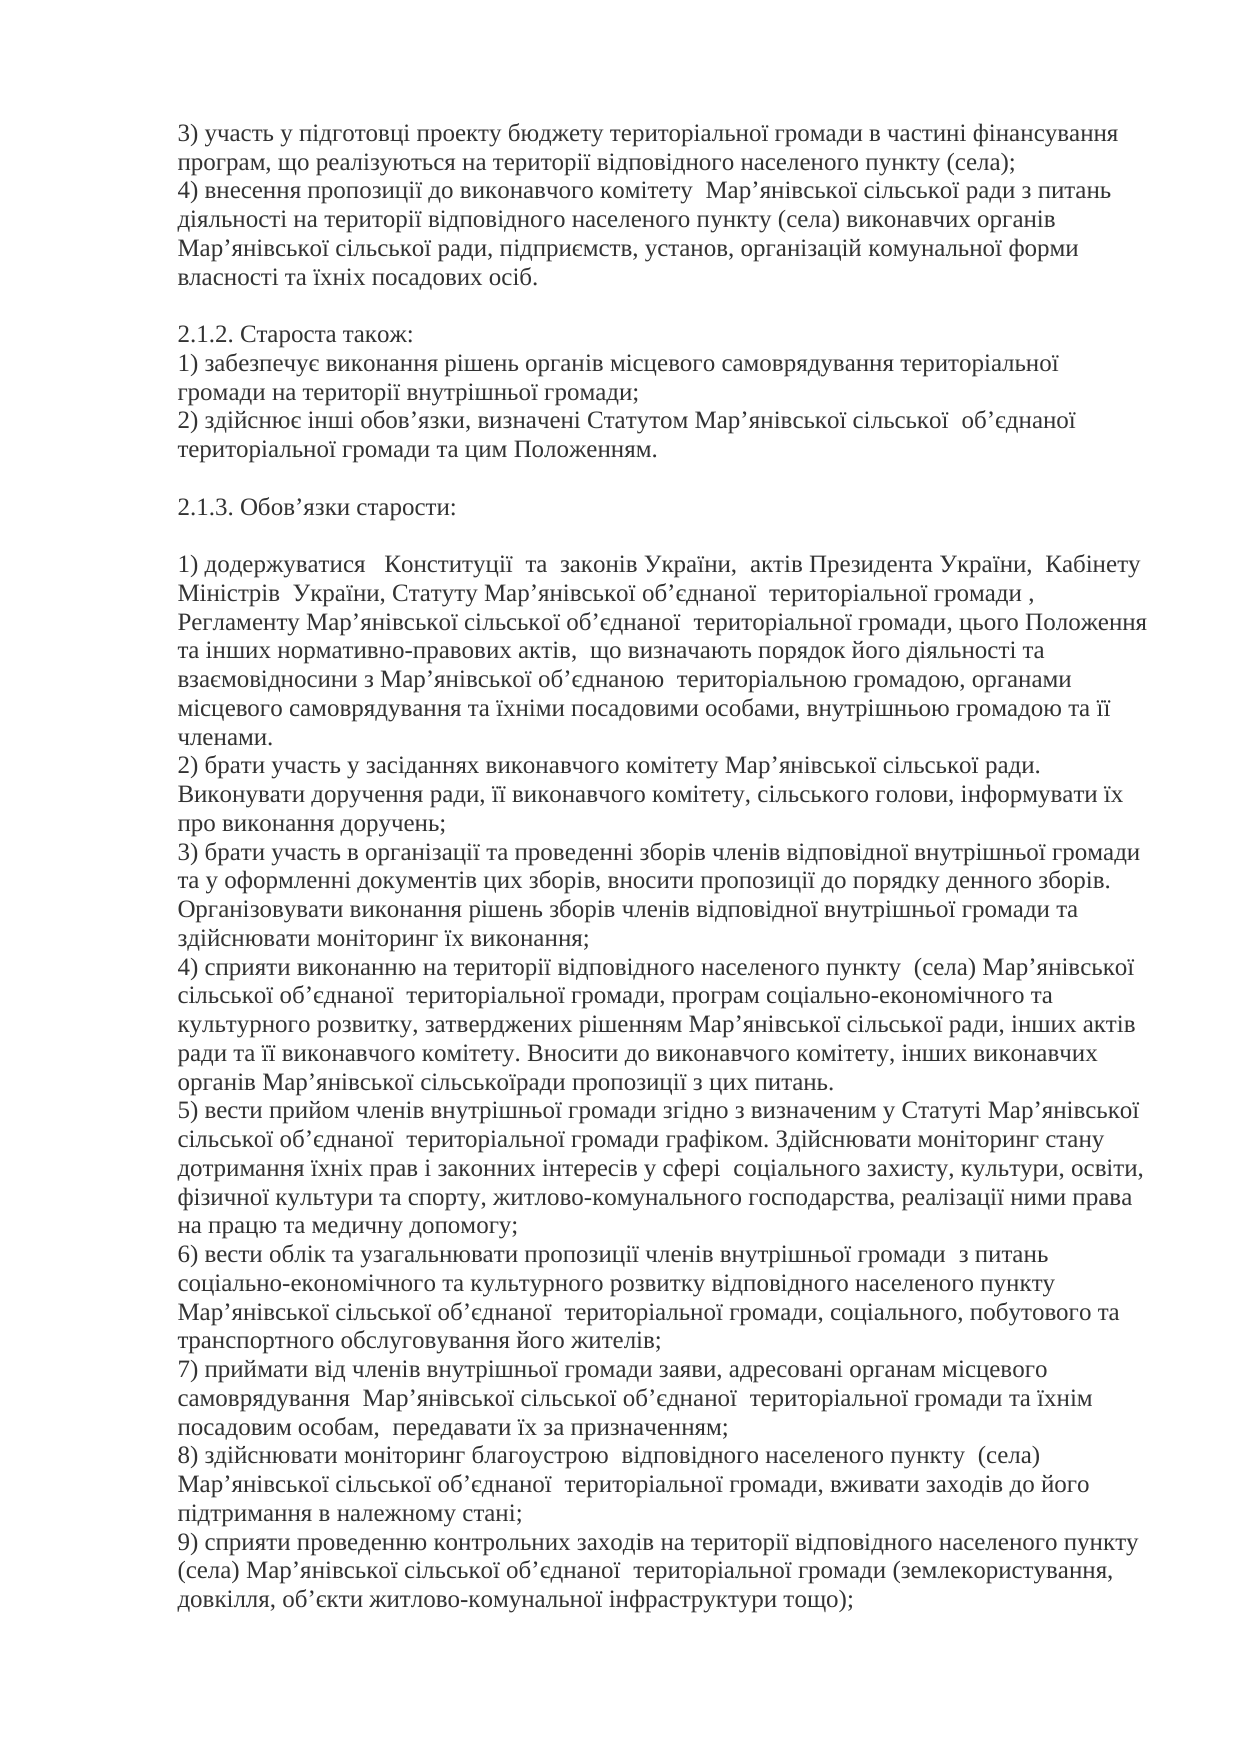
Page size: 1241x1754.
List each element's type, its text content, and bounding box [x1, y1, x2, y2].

text 2) брати участь у засіданнях виконавчого комітету Мар’янівської сільської ради. Виконувати доручення ради, її виконавчого комітету, сільського голови, інформувати їх про виконання доручень; [177, 751, 1152, 837]
text 7) приймати від членів внутрішньої громади заяви, адресовані органам місцевого самоврядування Мар’янівської сільської об’єднаної територіальної громади та їхнім посадовим особам, передавати їх за призначенням; [177, 1354, 1152, 1441]
text 4) внесення пропозиції до виконавчого комітету Мар’янівської сільської ради з питань діяльності на території відповідного населеного пункту (села) виконавчих органів Мар’янівської сільської ради, підприємств, установ, організацій комунальної форми власності та їхніх посадових осіб. [177, 176, 1152, 291]
text 3) участь у підготовці проекту бюджету територіальної громади в частині фінансування програм, що реалізуються на території відповідного населеного пункту (села); [177, 118, 1152, 176]
text 1) забезпечує виконання рішень органів місцевого самоврядування територіальної громади на території внутрішньої громади; [177, 348, 1152, 406]
text 8) здійснювати моніторинг благоустрою відповідного населеного пункту (села) Мар’янівської сільської об’єднаної територіальної громади, вживати заходів до його підтримання в належному стані; [177, 1441, 1152, 1527]
text 2.1.2. Староста також: [177, 319, 1152, 348]
text 2) здійснює інші обов’язки, визначені Статутом Мар’янівської сільської об’єднаної територіальної громади та цим Положенням. [177, 406, 1152, 463]
text 1) додержуватися Конституції та законів України, актів Президента України, Кабінету Міністрів України, Статуту Мар’янівської об’єднаної територіальної громади , Регламенту Мар’янівської сільської об’єднаної територіальної громади, цього Положення та інших нормативно-правових актів, що визначають порядок його діяльності та взаємовідносини з Мар’янівської об’єднаною територіальною громадою, органами місцевого самоврядування та їхніми посадовими особами, внутрішньою громадою та її членами. [177, 549, 1152, 751]
text 5) вести прийом членів внутрішньої громади згідно з визначеним у Статуті Мар’янівської сільської об’єднаної територіальної громади графіком. Здійснювати моніторинг стану дотримання їхніх прав і законних інтересів у сфері соціального захисту, культури, освіти, фізичної культури та спорту, житлово-комунального господарства, реалізації ними права на працю та медичну допомогу; [177, 1096, 1152, 1239]
text 3) брати участь в організації та проведенні зборів членів відповідної внутрішньої громади та у оформленні документів цих зборів, вносити пропозиції до порядку денного зборів. Організовувати виконання рішень зборів членів відповідної внутрішньої громади та здійснювати моніторинг їх виконання; [177, 837, 1152, 952]
text 4) сприяти виконанню на території відповідного населеного пункту (села) Мар’янівської сільської об’єднаної територіальної громади, програм соціально-економічного та культурного розвитку, затверджених рішенням Мар’янівської сільської ради, інших актів ради та її виконавчого комітету. Вносити до виконавчого комітету, інших виконавчих органів Мар’янівської сільськоїради пропозиції з цих питань. [177, 952, 1152, 1096]
text 2.1.3. Обов’язки старости: [177, 492, 1152, 521]
text 6) вести облік та узагальнювати пропозиції членів внутрішньої громади з питань соціально-економічного та культурного розвитку відповідного населеного пункту Мар’янівської сільської об’єднаної територіальної громади, соціального, побутового та транспортного обслуговування його жителів; [177, 1239, 1152, 1354]
text 9) сприяти проведенню контрольних заходів на території відповідного населеного пункту (села) Мар’янівської сільської об’єднаної територіальної громади (землекористування, довкілля, об’єкти житлово-комунальної інфраструктури тощо); [177, 1527, 1152, 1613]
